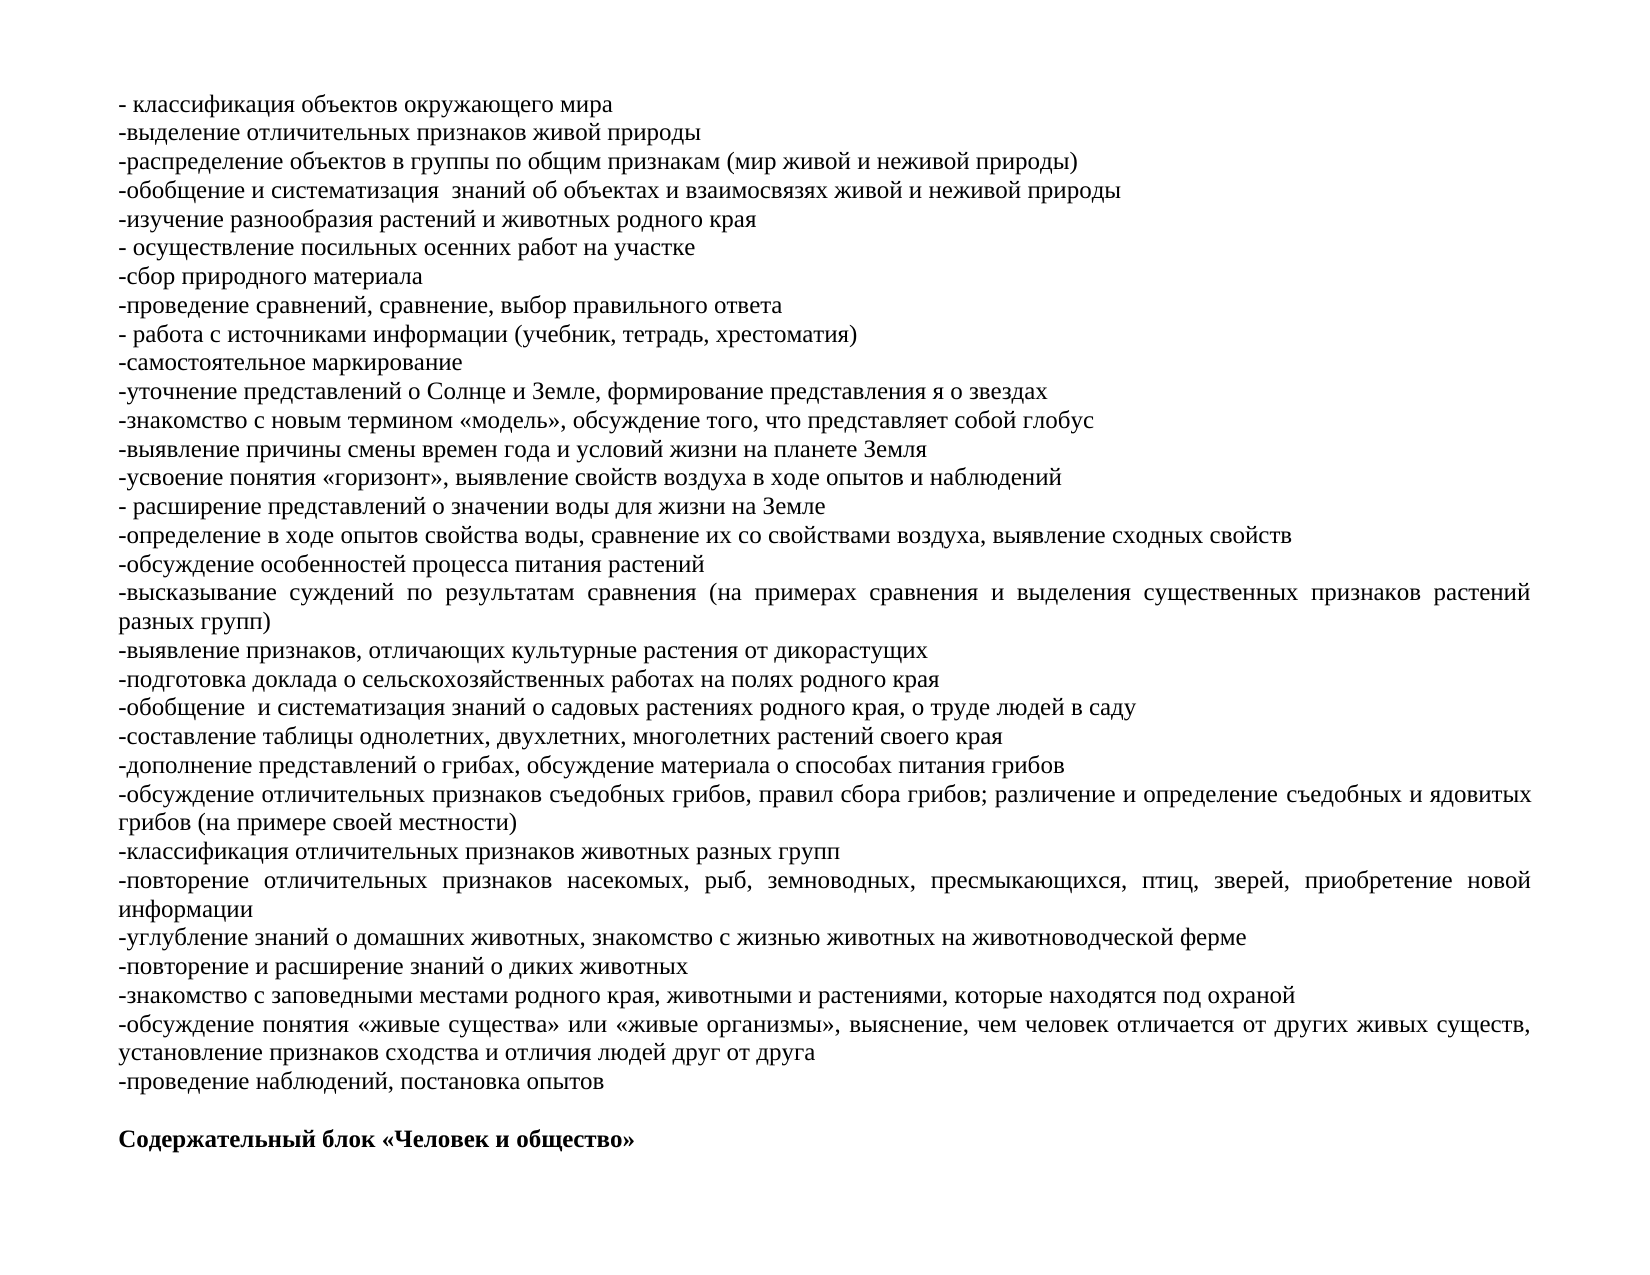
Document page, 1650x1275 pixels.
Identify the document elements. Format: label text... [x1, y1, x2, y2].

text - расширение представлений о значении воды для жизни на Земле [118, 491, 1532, 520]
text -высказывание суждений по результатам сравнения (на примерах сравнения и выделения существенных признаков растений разных групп) [118, 577, 1532, 635]
text -обсуждение особенностей процесса питания растений [118, 549, 1532, 577]
text -усвоение понятия «горизонт», выявление свойств воздуха в ходе опытов и наблюдений [118, 462, 1532, 491]
text -уточнение представлений о Солнце и Земле, формирование представления я о звездах [118, 376, 1532, 405]
text -обобщение и систематизация знаний о садовых растениях родного края, о труде людей в саду [118, 692, 1532, 721]
text -изучение разнообразия растений и животных родного края [118, 204, 1532, 232]
text - осуществление посильных осенних работ на участке [118, 232, 1532, 261]
text Содержательный блок «Человек и общество» [118, 1124, 1532, 1152]
text -знакомство с новым термином «модель», обсуждение того, что представляет собой глобус [118, 405, 1532, 434]
text -выявление причины смены времен года и условий жизни на планете Земля [118, 434, 1532, 462]
text - работа с источниками информации (учебник, тетрадь, хрестоматия) [118, 319, 1532, 347]
text -классификация отличительных признаков животных разных групп [118, 836, 1532, 865]
text -определение в ходе опытов свойства воды, сравнение их со свойствами воздуха, выявление сходных свойств [118, 520, 1532, 549]
text -выделение отличительных признаков живой природы [118, 117, 1532, 146]
text -сбор природного материала [118, 261, 1532, 290]
text -обсуждение отличительных признаков съедобных грибов, правил сбора грибов; различение и определение съедобных и ядовитых грибов (на примере своей местности) [118, 779, 1532, 836]
text -выявление признаков, отличающих культурные растения от дикорастущих [118, 635, 1532, 664]
text -обобщение и систематизация знаний об объектах и взаимосвязях живой и неживой природы [118, 175, 1532, 204]
text -проведение сравнений, сравнение, выбор правильного ответа [118, 290, 1532, 319]
text -подготовка доклада о сельскохозяйственных работах на полях родного края [118, 664, 1532, 692]
text -повторение отличительных признаков насекомых, рыб, земноводных, пресмыкающихся, птиц, зверей, приобретение новой информации [118, 865, 1532, 922]
text -самостоятельное маркирование [118, 347, 1532, 376]
text -углубление знаний о домашних животных, знакомство с жизнью животных на животноводческой ферме [118, 922, 1532, 951]
text -повторение и расширение знаний о диких животных [118, 951, 1532, 980]
text -составление таблицы однолетних, двухлетних, многолетних растений своего края [118, 721, 1532, 750]
text -проведение наблюдений, постановка опытов [118, 1066, 1532, 1095]
text - классификация объектов окружающего мира [118, 89, 1532, 117]
text -распределение объектов в группы по общим признакам (мир живой и неживой природы) [118, 146, 1532, 175]
text -дополнение представлений о грибах, обсуждение материала о способах питания грибов [118, 750, 1532, 779]
text -обсуждение понятия «живые существа» или «живые организмы», выяснение, чем человек отличается от других живых существ, установление признаков сходства и отличия людей друг от друга [118, 1009, 1532, 1066]
text -знакомство с заповедными местами родного края, животными и растениями, которые находятся под охраной [118, 980, 1532, 1009]
